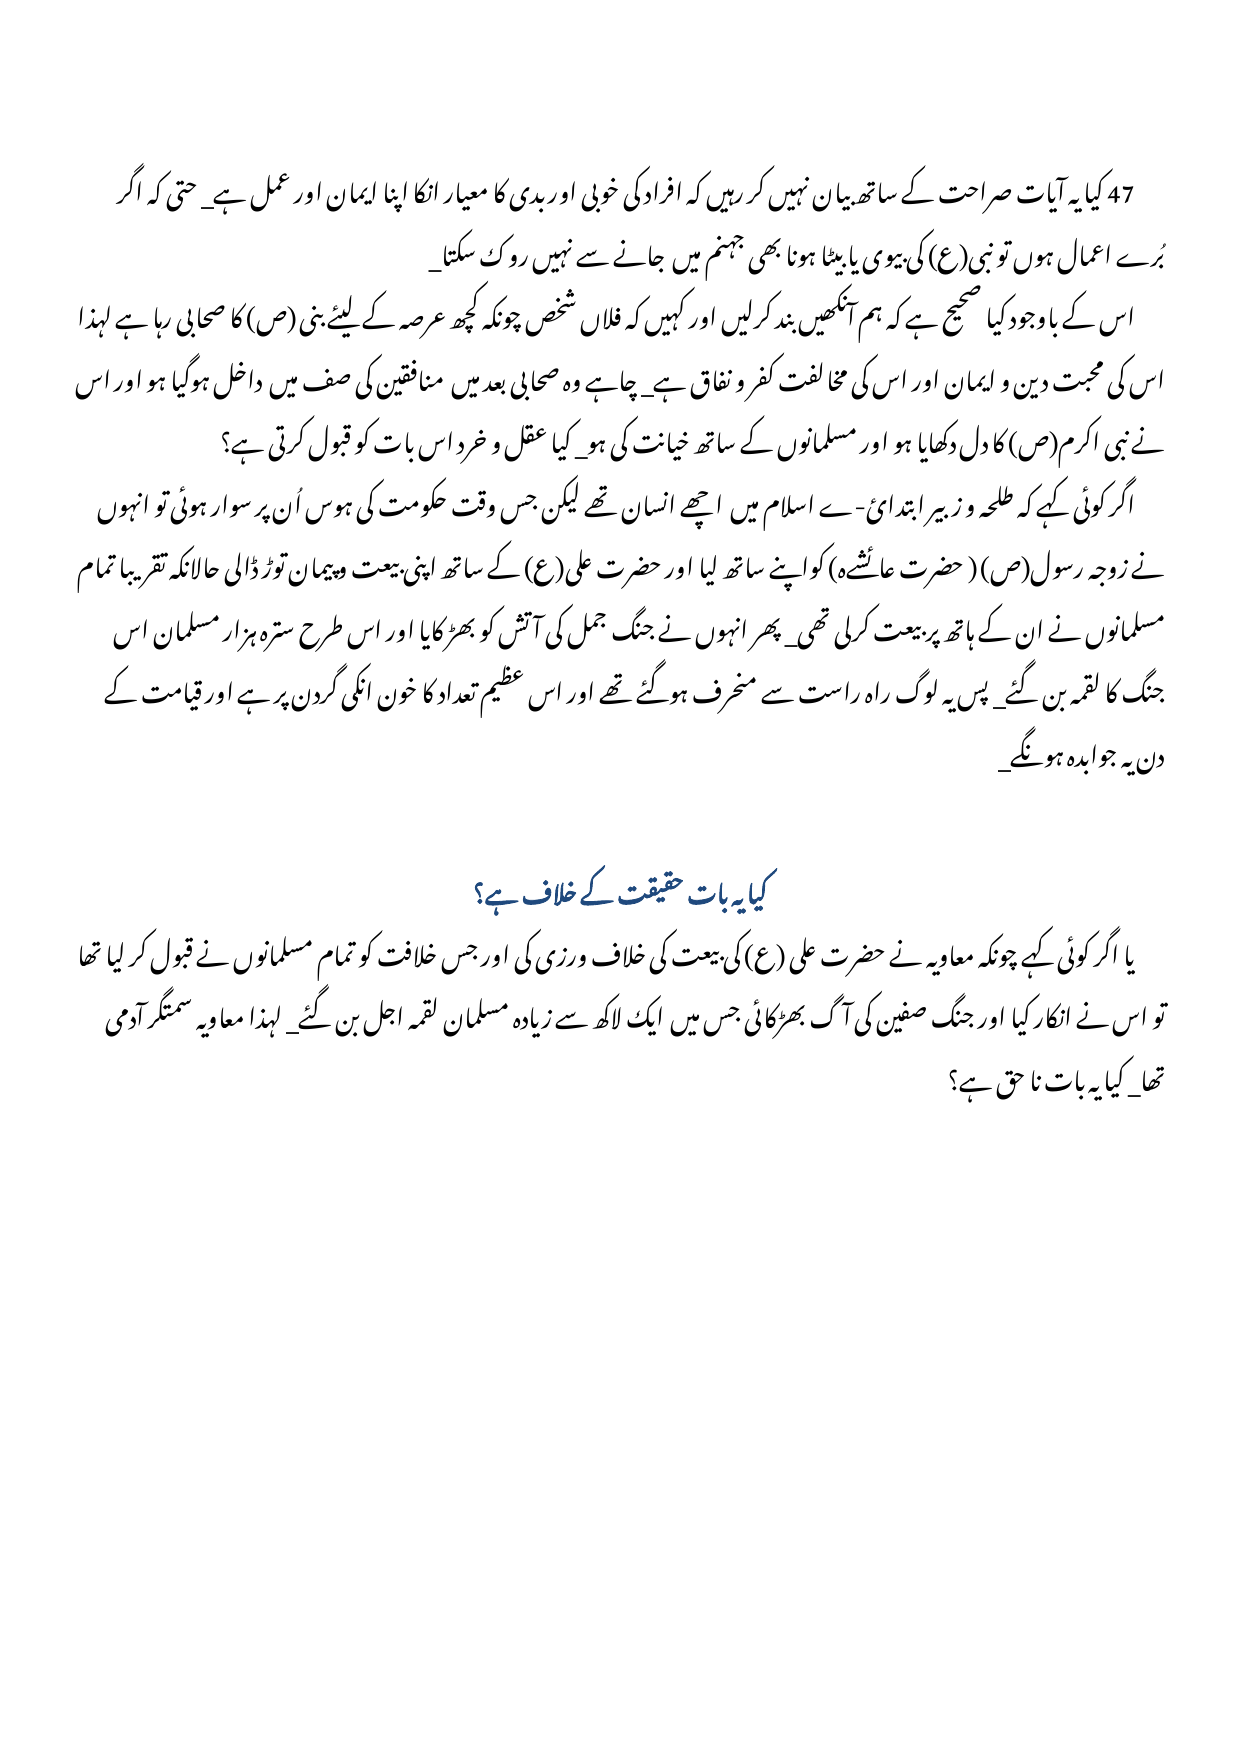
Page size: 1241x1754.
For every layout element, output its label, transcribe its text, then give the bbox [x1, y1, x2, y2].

text یا اگر کوئی کہے چونکہ معاویہ نے حضرت علی (ع) کی بیعت کی خلاف ورزی کی اور جس خلافت کو تمام مسلمانوں نے قبول کر لیا تھا تو اس نے انکار کیا اور جنگ صفین کی آگ بھڑکائی جس میں ایک لاکھ سے زیادہ مسلمان لقمہ اجل بن گئے_ لہذا معاویہ سمتگر آدمی تھا_ کیا یہ بات نا حق ہے؟ [75, 919, 1165, 1106]
text اگر کوئی کہے کہ طلحہ و زبیر ابتدائ-ے اسلام میں اچھے انسان تھے لیکن جس وقت حکومت کی ہوس اُن پر سوار ہوئی تو انہوں نے زوجہ رسول(ص) ( حضرت عائشےہ) کواپنے ساتھ لیا اور حضرت علی(ع) کے ساتھ اپنی بیعت و پیمان توڑ ڈالی حالانکہ تقریبا تمام مسلمانوں نے ان کے ہاتھ پر بیعت کرلی تھی_ پھر انہوں نے جنگ جمل کی آتش کو بھڑ کایا اور اس طرح سترہ ہزار مسلمان اس جنگ کا لقمہ بن گئے_ پس یہ لوگ راہ راست سے منحرف ہوگئے تھے اور اس عظیم تعداد کا خون انکی گردن پر ہے اور قیامت کے دن یہ جوابدہ ہونگے_ [75, 469, 1165, 781]
text 47 کیا یہ آیات صراحت کے ساتھ بیان نہیں کر رہیں کہ افراد کی خوبی اور بدی کا معیار انکا اپنا ایمان اور عمل ہے_ حتی کہ اگر بُرے اعمال ہوں تو نبی(ع) کی بیوی یا بیٹا ہونا بھی جہنم میں جانے سے نہیں روک سکتا_ [75, 156, 1165, 281]
subtitle کیا یہ بات حقیقت کے خلاف ہے؟ [75, 856, 1165, 919]
text اس کے باوجود کیا صحیح ہے کہ ہم آنکھیں بند کرلیں اور کہیں کہ فلاں شخص چونکہ کچھ عرصہ کے لیئے بنی (ص) کا صحابی رہا ہے لہذا اس کی محبت دین و ایمان اور اس کی مخالفت کفر و نفاق ہے_ چاہے وہ صحابی بعد میں منافقین کی صف میں داخل ہوگیا ہو اور اس نے نبی اکرم(ص) کا دل دکھایا ہو اور مسلمانوں کے ساتھ خیانت کی ہو_ کیا عقل و خرد اس بات کو قبول کرتی ہے؟ [75, 281, 1165, 469]
